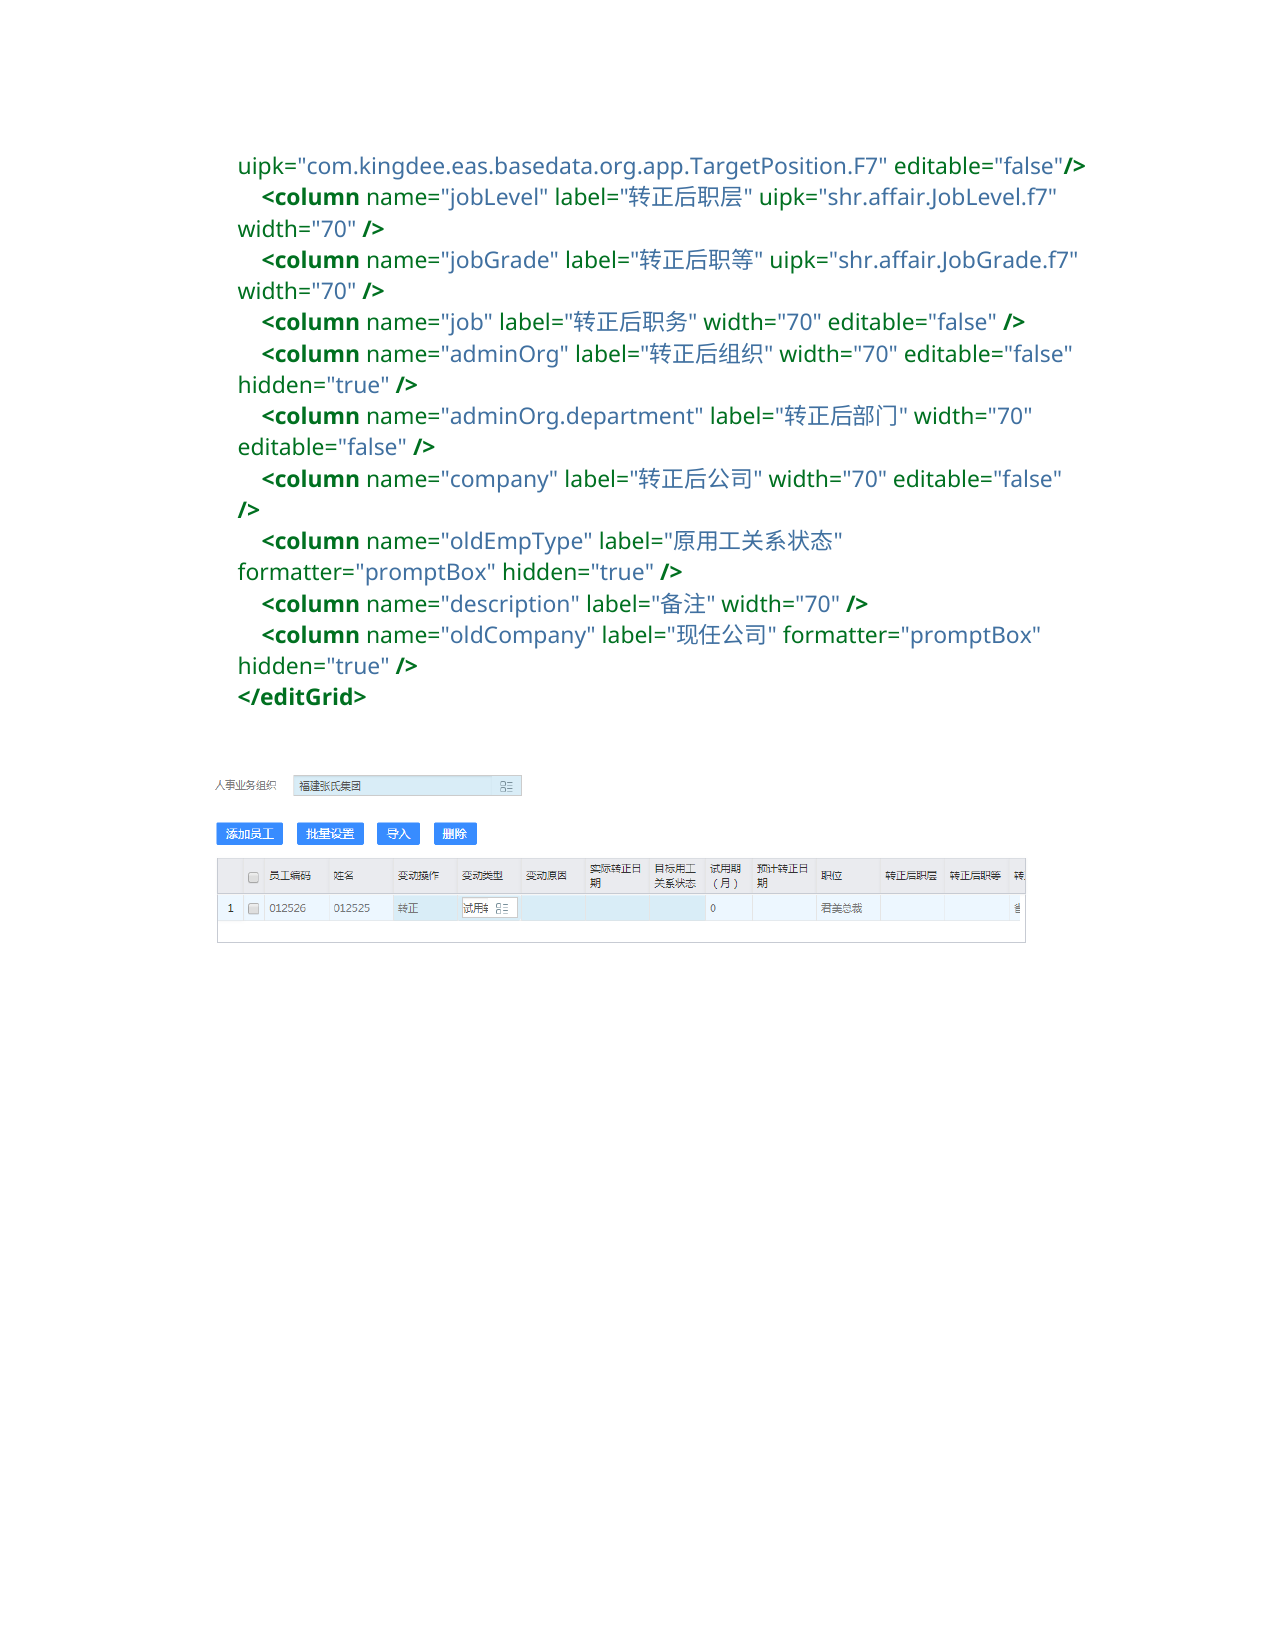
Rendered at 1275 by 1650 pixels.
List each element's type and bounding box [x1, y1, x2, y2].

picture [187, 767, 1063, 963]
list [187, 150, 1087, 712]
